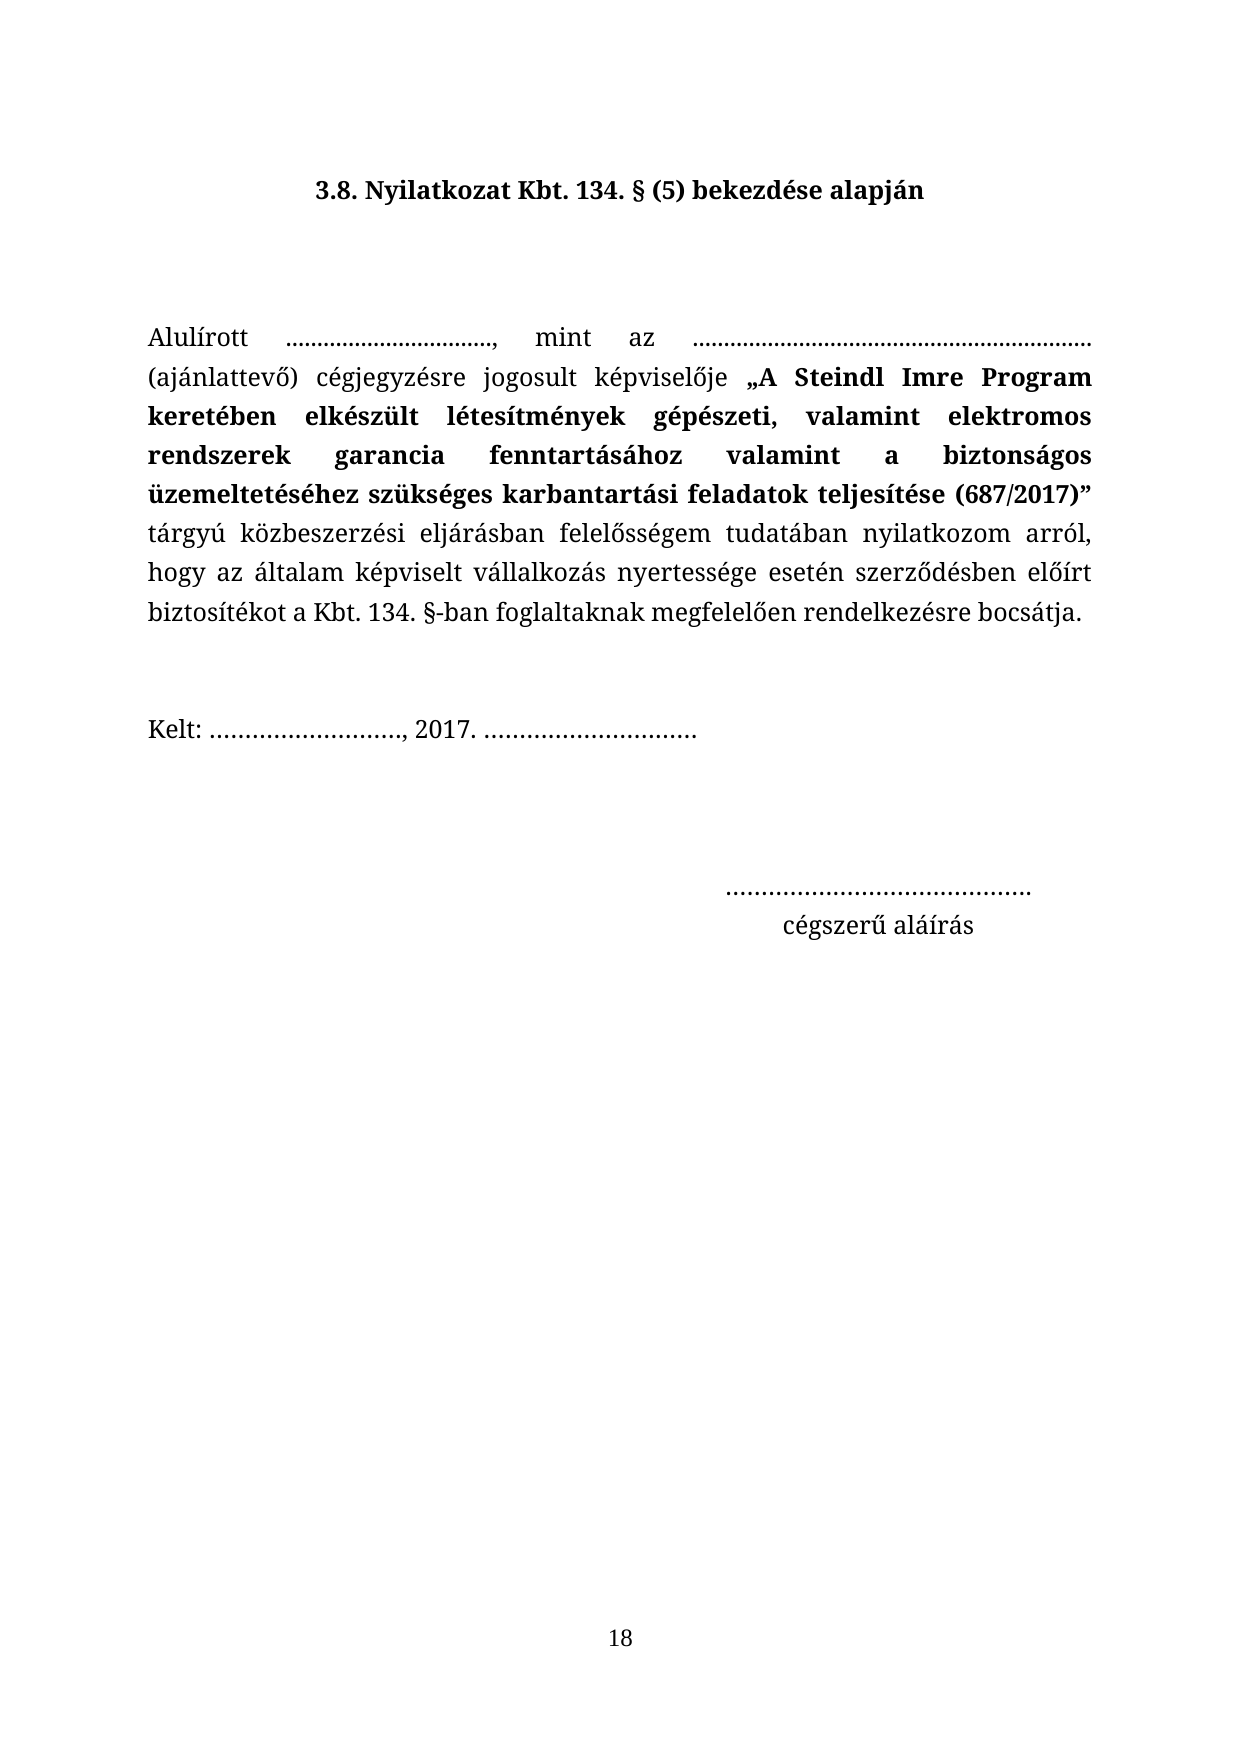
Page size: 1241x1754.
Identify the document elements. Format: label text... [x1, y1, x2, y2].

text Kelt: ………………………, 2017. ………………………… [148, 712, 1093, 746]
text cégszerű aláírás [664, 907, 1093, 942]
text ……………………………………. [664, 868, 1093, 902]
text 3.8. Nyilatkozat Kbt. 134. § (5) bekezdése alapján [148, 173, 1093, 235]
text Alulírott ................................., mint az ................................................................ (ajánlattevő) cégjegyzésre jogosult képviselője „A Steindl Imre Program keretében elkészült létesítmények gépészeti, valamint elektromos rendszerek garancia fenntartásához valamint a biztonságos üzemeltetéséhez szükséges karbantartási feladatok teljesítése (687/2017)” tárgyú közbeszerzési eljárásban felelősségem tudatában nyilatkozom arról, hogy az általam képviselt vállalkozás nyertessége esetén szerződésben előírt biztosítékot a Kbt. 134. §-ban foglaltaknak megfelelően rendelkezésre bocsátja. [148, 320, 1093, 628]
